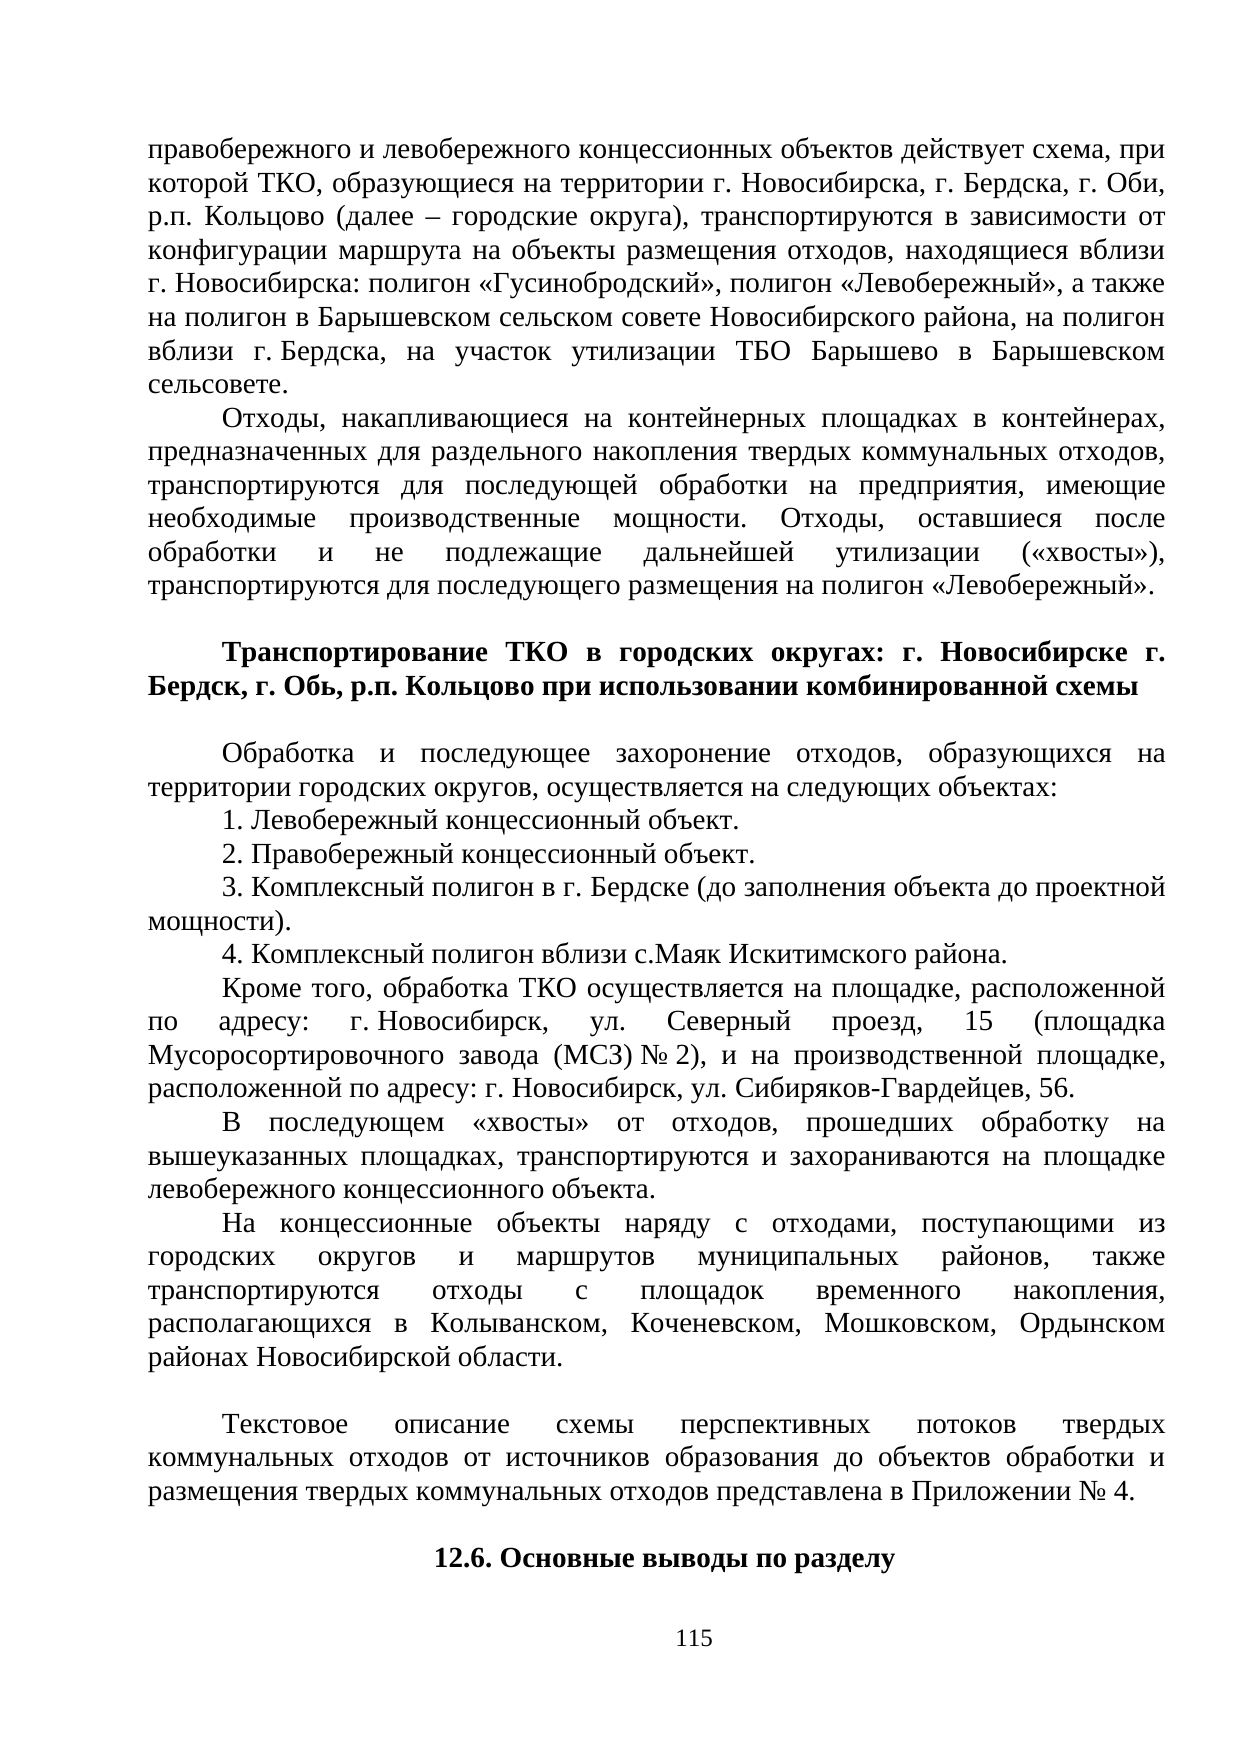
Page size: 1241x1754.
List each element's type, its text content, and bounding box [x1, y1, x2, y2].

text 12.6. Основные выводы по разделу [148, 1540, 1181, 1574]
text Отходы, накапливающиеся на контейнерных площадках в контейнерах, предназначенных для раздельного накопления твердых коммунальных отходов, транспортируются для последующей обработки на предприятия, имеющие необходимые производственные мощности. Отходы, оставшиеся после обработки и не подлежащие дальнейшей утилизации («хвосты»), транспортируются для последующего размещения на полигон «Левобережный». [148, 400, 1166, 601]
text Кроме того, обработка ТКО осуществляется на площадке, расположенной по адресу: г. Новосибирск, ул. Северный проезд, 15 (площадка Мусоросортировочного завода (МСЗ) № 2), и на производственной площадке, расположенной по адресу: г. Новосибирск, ул. Сибиряков-Гвардейцев, 56. [148, 970, 1166, 1104]
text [148, 131, 1166, 400]
text Транспортирование ТКО в городских округах: г. Новосибирске г. Бердск, г. Обь, р.п. Кольцово при использовании комбинированной схемы [148, 634, 1166, 702]
text В последующем «хвосты» от отходов, прошедших обработку на вышеуказанных площадках, транспортируются и захораниваются на площадке левобережного концессионного объекта. [148, 1104, 1166, 1205]
text 4. Комплексный полигон вблизи с.Маяк Искитимского района. [148, 936, 1166, 970]
text 1. Левобережный концессионный объект. [148, 802, 1166, 836]
text 2. Правобережный концессионный объект. [148, 836, 1166, 869]
text Текстовое описание схемы перспективных потоков твердых коммунальных отходов от источников образования до объектов обработки и размещения твердых коммунальных отходов представлена в Приложении № 4. [148, 1406, 1166, 1507]
text Обработка и последующее захоронение отходов, образующихся на территории городских округов, осуществляется на следующих объектах: [148, 735, 1166, 802]
text На концессионные объекты наряду с отходами, поступающими из городских округов и маршрутов муниципальных районов, также транспортируются отходы с площадок временного накопления, располагающихся в Колыванском, Коченевском, Мошковском, Ордынском районах Новосибирской области. [148, 1205, 1166, 1372]
text 3. Комплексный полигон в г. Бердске (до заполнения объекта до проектной мощности). [148, 869, 1166, 936]
